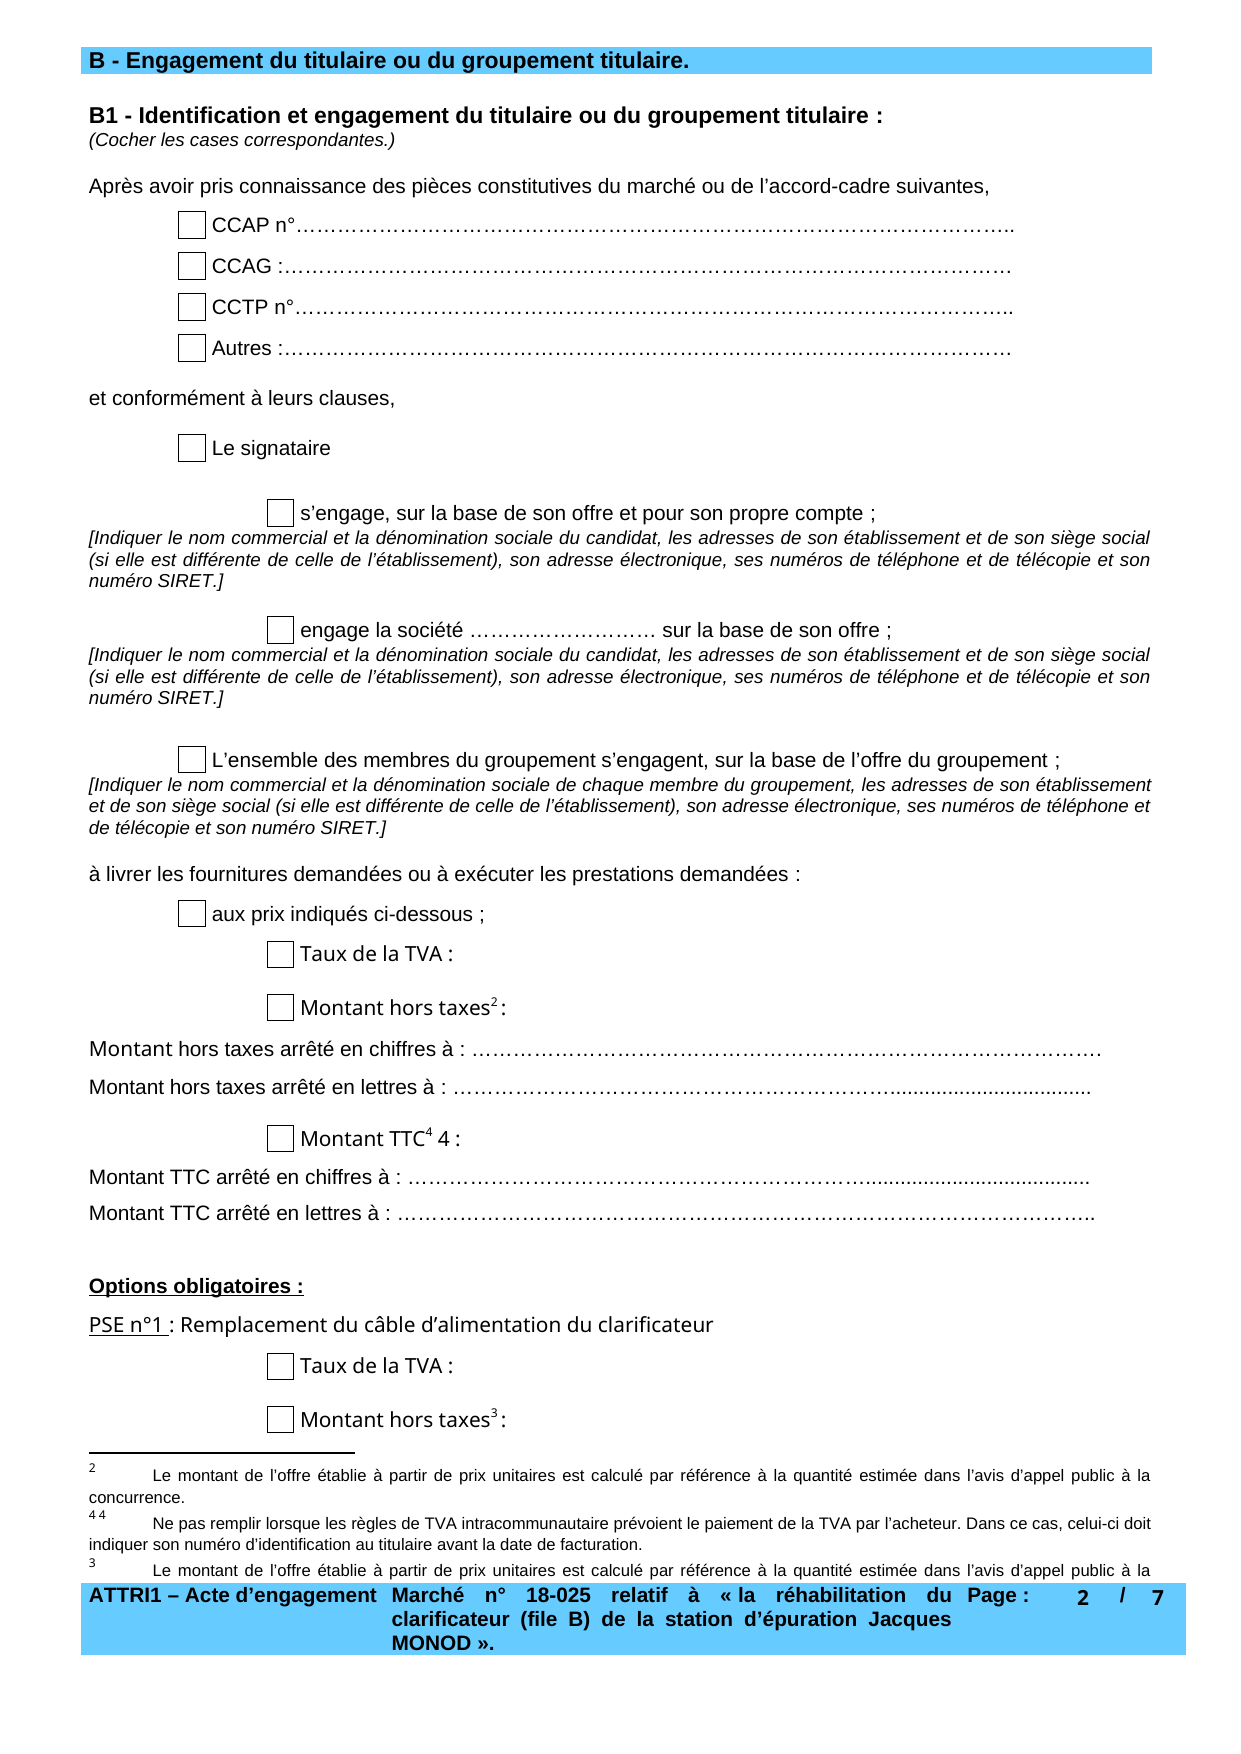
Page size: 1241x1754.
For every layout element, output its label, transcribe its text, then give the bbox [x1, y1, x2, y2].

text Montant hors taxes : [266, 993, 1152, 1021]
text aux prix indiqués ci-dessous ; [89, 899, 1152, 927]
table_header B - Engagement du titulaire ou du groupement titulaire. [81, 47, 1152, 74]
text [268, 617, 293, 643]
subtitle B1 - Identification et engagement du titulaire ou du groupement titulaire : [89, 102, 1152, 128]
text CCAP n°………………………………………………………………………………………….. [177, 210, 1152, 239]
text (Cocher les cases correspondantes.) [89, 128, 1152, 150]
text PSE n°1 : Remplacement du câble d’alimentation du clarificateur [89, 1311, 1152, 1339]
text engage la société ……………………… sur la base de son offre ; [294, 616, 1152, 644]
text Le signataire [177, 433, 1152, 462]
text s’engage, sur la base de son offre et pour son propre compte ; [266, 498, 1152, 527]
text Montant hors taxes : [266, 1405, 1152, 1433]
text Taux de la TVA : [266, 1352, 1152, 1380]
text Montant TTC arrêté en lettres à : ……………………………………………………………………………………….. [89, 1201, 1152, 1225]
text CCAG :…………………………………………………………………………………………… [177, 251, 1152, 280]
text Montant hors taxes arrêté en lettres à : ………………………………………………………................................... [89, 1075, 1152, 1099]
text Options obligatoires : [89, 1274, 1152, 1298]
text CCTP n°………………………………………………………………………………………….. [177, 292, 1152, 321]
text Montant TTC4 : [266, 1124, 1152, 1152]
text [Indiquer le nom commercial et la dénomination sociale du candidat, les adresses de son établissement et de son siège social (si elle est différente de celle de l’établissement), son adresse électronique, ses numéros de téléphone et de télécopie et son numéro SIRET.] [89, 527, 1152, 592]
text L’ensemble des membres du groupement s’engagent, sur la base de l’offre du groupement ; [177, 745, 1152, 773]
text Après avoir pris connaissance des pièces constitutives du marché ou de l’accord-cadre suivantes, [89, 174, 1152, 198]
text [Indiquer le nom commercial et la dénomination sociale de chaque membre du groupement, les adresses de son établissement et de son siège social (si elle est différente de celle de l’établissement), son adresse électronique, ses numéros de téléphone et de télécopie et son numéro SIRET.] [89, 773, 1152, 838]
text [Indiquer le nom commercial et la dénomination sociale du candidat, les adresses de son établissement et de son siège social (si elle est différente de celle de l’établissement), son adresse électronique, ses numéros de téléphone et de télécopie et son numéro SIRET.] [89, 644, 1152, 709]
text Montant TTC arrêté en chiffres à : …………………………………………………………....................................... [89, 1165, 1152, 1189]
text Autres :…………………………………………………………………………………………… [177, 333, 1152, 362]
text à livrer les fournitures demandées ou à exécuter les prestations demandées : [89, 862, 1152, 886]
text et conformément à leurs clauses, [89, 386, 1152, 409]
text Montant hors taxes arrêté en chiffres à : ………………………………………………………………………………. [89, 1034, 1152, 1062]
text Taux de la TVA : [266, 939, 1152, 968]
